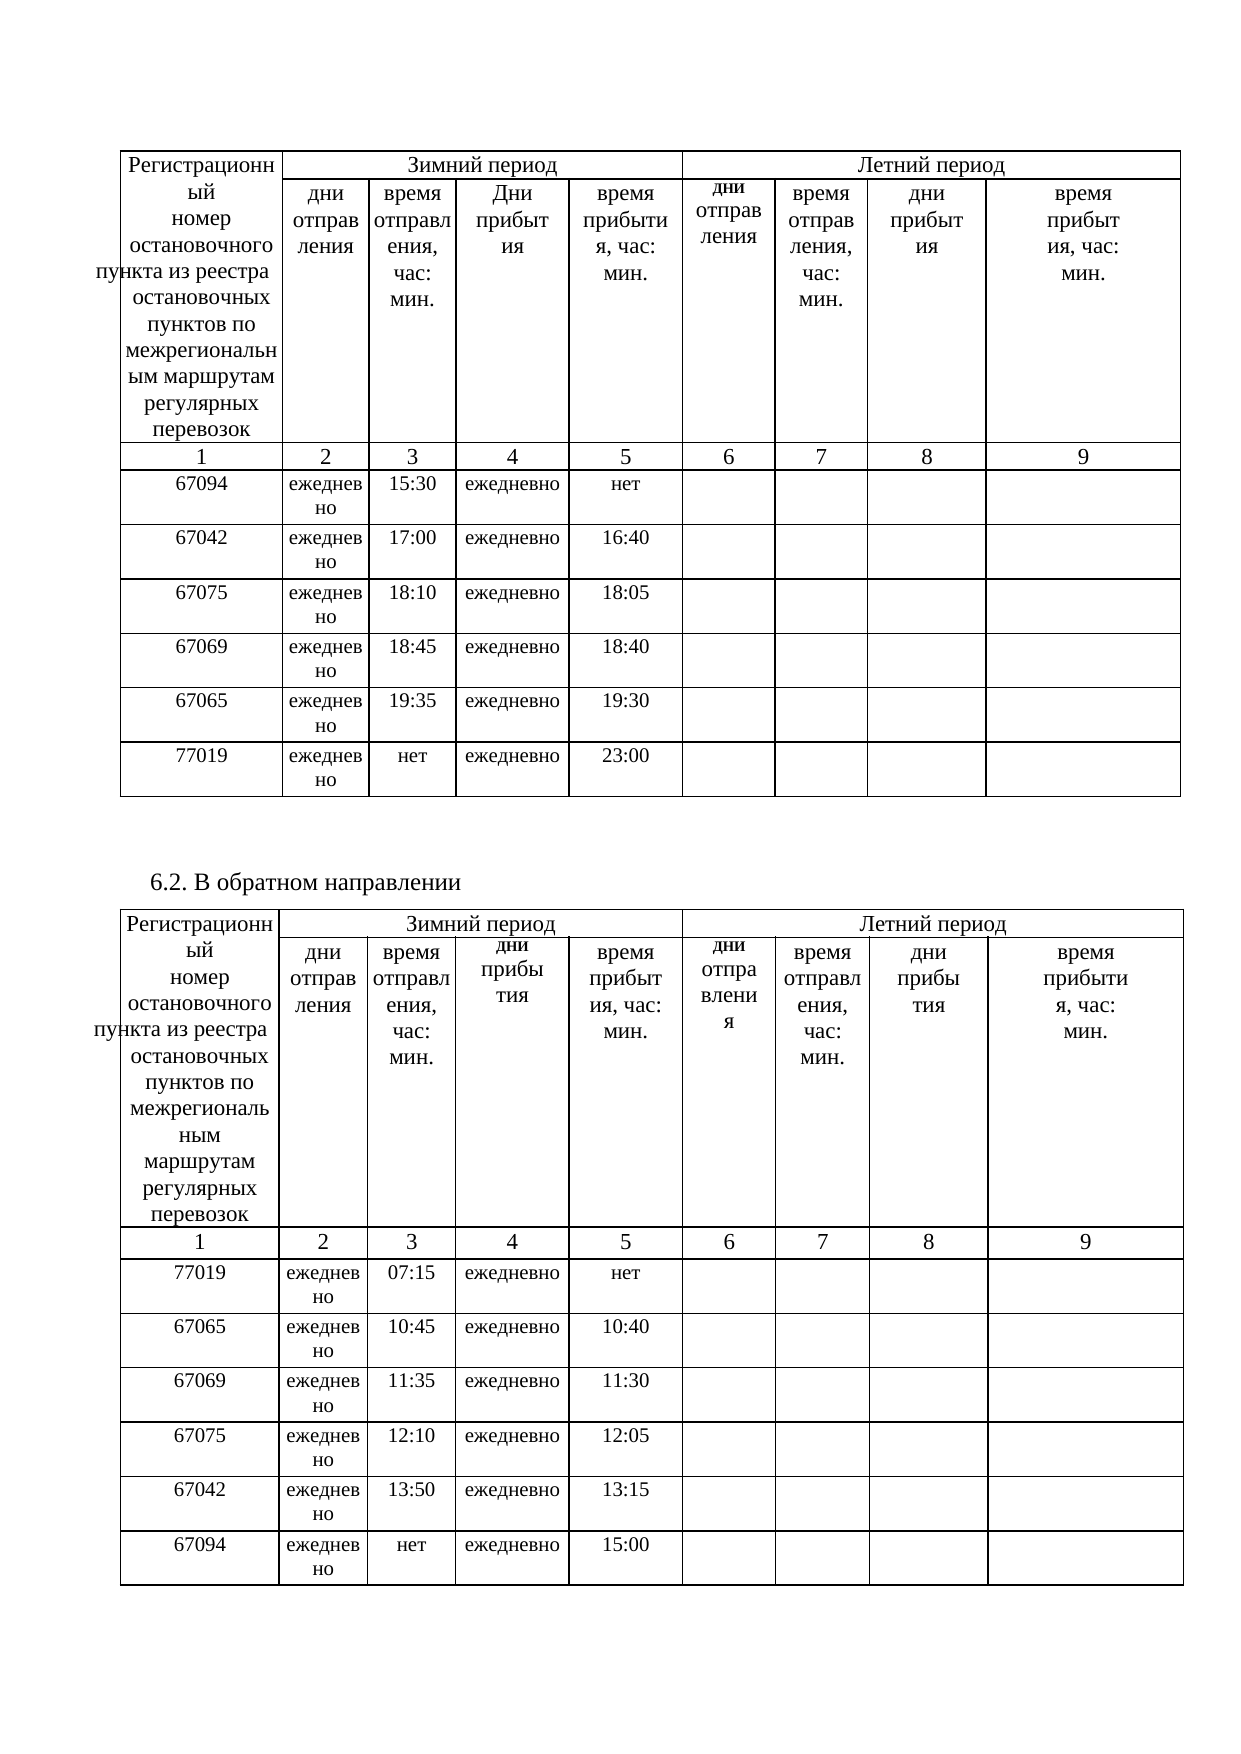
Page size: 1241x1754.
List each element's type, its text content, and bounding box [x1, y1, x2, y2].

table_cell ежедневно [283, 471, 368, 524]
table_cell 07:15 [368, 1260, 455, 1312]
table_header Регистрационный номер остановочного пункта из реестра остановочных пунктов по межрегиональным маршрутам регулярных перевозок [121, 910, 278, 1226]
table_cell 13:50 [368, 1477, 455, 1530]
table_cell [868, 471, 985, 524]
table_cell ДНИ прибы тия [456, 938, 568, 1226]
table_cell [776, 580, 867, 632]
table_cell 67094 [121, 471, 282, 524]
table_cell нет [570, 1260, 682, 1312]
table_cell 11:30 [570, 1368, 682, 1421]
table_cell ежедневно [456, 1260, 568, 1312]
table_cell 67065 [121, 688, 282, 741]
table_cell 12:05 [570, 1423, 682, 1476]
table_cell нет [570, 471, 682, 524]
table_cell ежедневно [456, 1532, 568, 1584]
table_cell ежедневно [457, 525, 568, 578]
table_cell [683, 743, 774, 796]
table_cell 77019 [121, 743, 282, 796]
table_cell 18:10 [370, 580, 455, 632]
table_header Летний период [683, 910, 1183, 936]
table_cell ежедневно [283, 634, 368, 687]
table_cell [683, 1314, 775, 1367]
table_cell 1 [121, 443, 282, 469]
table_cell ежедневно [280, 1314, 367, 1367]
table_cell [776, 1314, 869, 1367]
table_cell ежедневно [283, 580, 368, 632]
table_cell [989, 1423, 1183, 1476]
table_cell 15:30 [370, 471, 455, 524]
table_cell [989, 1532, 1183, 1584]
table_cell 12:10 [368, 1423, 455, 1476]
table_header Летний период [683, 152, 1180, 178]
table_cell ежедневно [456, 1368, 568, 1421]
table_cell ежедневно [457, 634, 568, 687]
table_cell [776, 1368, 869, 1421]
table_cell 67075 [121, 1423, 278, 1476]
table_cell 67042 [121, 525, 282, 578]
table_cell 11:35 [368, 1368, 455, 1421]
table_cell ежедневно [283, 688, 368, 741]
table_cell Дни прибыт ия [457, 180, 568, 441]
table_cell время отправл ения, час: мин. [370, 180, 455, 441]
table_cell 67069 [121, 1368, 278, 1421]
table_cell 2 [283, 443, 368, 469]
table_cell 2 [280, 1228, 367, 1258]
table_cell [683, 471, 774, 524]
table_cell [683, 688, 774, 741]
table_cell 6 [683, 443, 774, 469]
table_cell 8 [868, 443, 985, 469]
table_cell 67042 [121, 1477, 278, 1530]
table_cell [776, 743, 867, 796]
table_cell ежедневно [280, 1477, 367, 1530]
table_header Зимний период [280, 910, 682, 936]
table_cell ежедневно [456, 1477, 568, 1530]
table_cell 9 [987, 443, 1180, 469]
table_cell [870, 1532, 987, 1584]
table_cell [683, 1477, 775, 1530]
table_cell время отправл ения, час: мин. [368, 938, 455, 1226]
table_cell 67065 [121, 1314, 278, 1367]
table_cell [987, 580, 1180, 632]
table_cell 67069 [121, 634, 282, 687]
table_cell 77019 [121, 1260, 278, 1312]
table_cell [683, 525, 774, 578]
table_cell [870, 1477, 987, 1530]
table_cell [683, 1423, 775, 1476]
table_cell ежедневно [457, 580, 568, 632]
table_cell 10:45 [368, 1314, 455, 1367]
table_cell нет [368, 1532, 455, 1584]
table_cell 17:00 [370, 525, 455, 578]
table_cell время отправ ления, час: мин. [776, 180, 867, 441]
table_cell 10:40 [570, 1314, 682, 1367]
table_cell [987, 471, 1180, 524]
text 6.2. В обратном направлении [150, 867, 1090, 896]
table_cell 4 [457, 443, 568, 469]
table_cell 23:00 [570, 743, 682, 796]
table_cell 8 [870, 1228, 987, 1258]
table_cell [776, 1260, 869, 1312]
table_cell дни прибы тия [870, 938, 987, 1226]
table_cell 67094 [121, 1532, 278, 1584]
table_cell [868, 743, 985, 796]
table_cell [989, 1368, 1183, 1421]
table_cell ежедневно [457, 743, 568, 796]
table_cell [683, 634, 774, 687]
table_cell ежедневно [280, 1532, 367, 1584]
table_cell [870, 1423, 987, 1476]
table_cell [776, 1532, 869, 1584]
table_cell 18:40 [570, 634, 682, 687]
table_cell ежедневно [457, 688, 568, 741]
table_cell [987, 688, 1180, 741]
table_cell [870, 1368, 987, 1421]
table_cell [776, 525, 867, 578]
table_cell 19:30 [570, 688, 682, 741]
table_cell 3 [370, 443, 455, 469]
table_cell дни отправ ления [283, 180, 368, 441]
table_cell 6 [683, 1228, 775, 1258]
table_cell 5 [570, 443, 682, 469]
table_cell [987, 743, 1180, 796]
table_cell [683, 1368, 775, 1421]
table_cell время отправл ения, час: мин. [776, 938, 869, 1226]
table_cell 15:00 [570, 1532, 682, 1584]
table_cell [776, 1423, 869, 1476]
table_cell время прибыти я, час: мин. [570, 180, 682, 441]
table_cell [870, 1260, 987, 1312]
table_cell ежедневно [456, 1314, 568, 1367]
table_cell 1 [121, 1228, 278, 1258]
table_cell ДНИ отпра влени я [683, 938, 775, 1226]
table_cell ежедневно [280, 1368, 367, 1421]
table_cell [868, 525, 985, 578]
table_cell дни прибыт ия [868, 180, 985, 441]
table_cell ежедневно [283, 743, 368, 796]
table_cell 18:05 [570, 580, 682, 632]
table_cell ежедневно [280, 1423, 367, 1476]
table_cell [870, 1314, 987, 1367]
table_cell 3 [368, 1228, 455, 1258]
table_cell дни отправ ления [280, 938, 367, 1226]
table_cell [683, 580, 774, 632]
table_cell ежедневно [456, 1423, 568, 1476]
table_cell ежедневно [457, 471, 568, 524]
table_cell 5 [570, 1228, 682, 1258]
table_cell 19:35 [370, 688, 455, 741]
table_cell ежедневно [283, 525, 368, 578]
table_cell [868, 580, 985, 632]
table_cell ДНИ отправ ления [683, 180, 774, 441]
table_cell 9 [989, 1228, 1183, 1258]
table_cell 7 [776, 443, 867, 469]
table_cell [868, 634, 985, 687]
table_cell 13:15 [570, 1477, 682, 1530]
table_cell 4 [456, 1228, 568, 1258]
table_cell 16:40 [570, 525, 682, 578]
table_cell [683, 1260, 775, 1312]
table_cell [683, 1532, 775, 1584]
table_cell [776, 1477, 869, 1530]
table_cell 7 [776, 1228, 869, 1258]
table_cell [776, 634, 867, 687]
table_header Регистрационный номер остановочного пункта из реестра остановочных пунктов по межрегиональным маршрутам регулярных перевозок [121, 152, 282, 441]
table_cell время прибыт ия, час: мин. [570, 938, 682, 1226]
table_cell 18:45 [370, 634, 455, 687]
table_cell [989, 1314, 1183, 1367]
table_cell [987, 525, 1180, 578]
table_cell [776, 471, 867, 524]
table_cell [987, 634, 1180, 687]
table_cell нет [370, 743, 455, 796]
table_cell [989, 1477, 1183, 1530]
table_cell ежедневно [280, 1260, 367, 1312]
table_cell время прибыт ия, час: мин. [987, 180, 1180, 441]
table_cell [776, 688, 867, 741]
table_cell 67075 [121, 580, 282, 632]
table_header Зимний период [283, 152, 682, 178]
table_cell время прибыти я, час: мин. [989, 938, 1183, 1226]
table_cell [989, 1260, 1183, 1312]
table_cell [868, 688, 985, 741]
